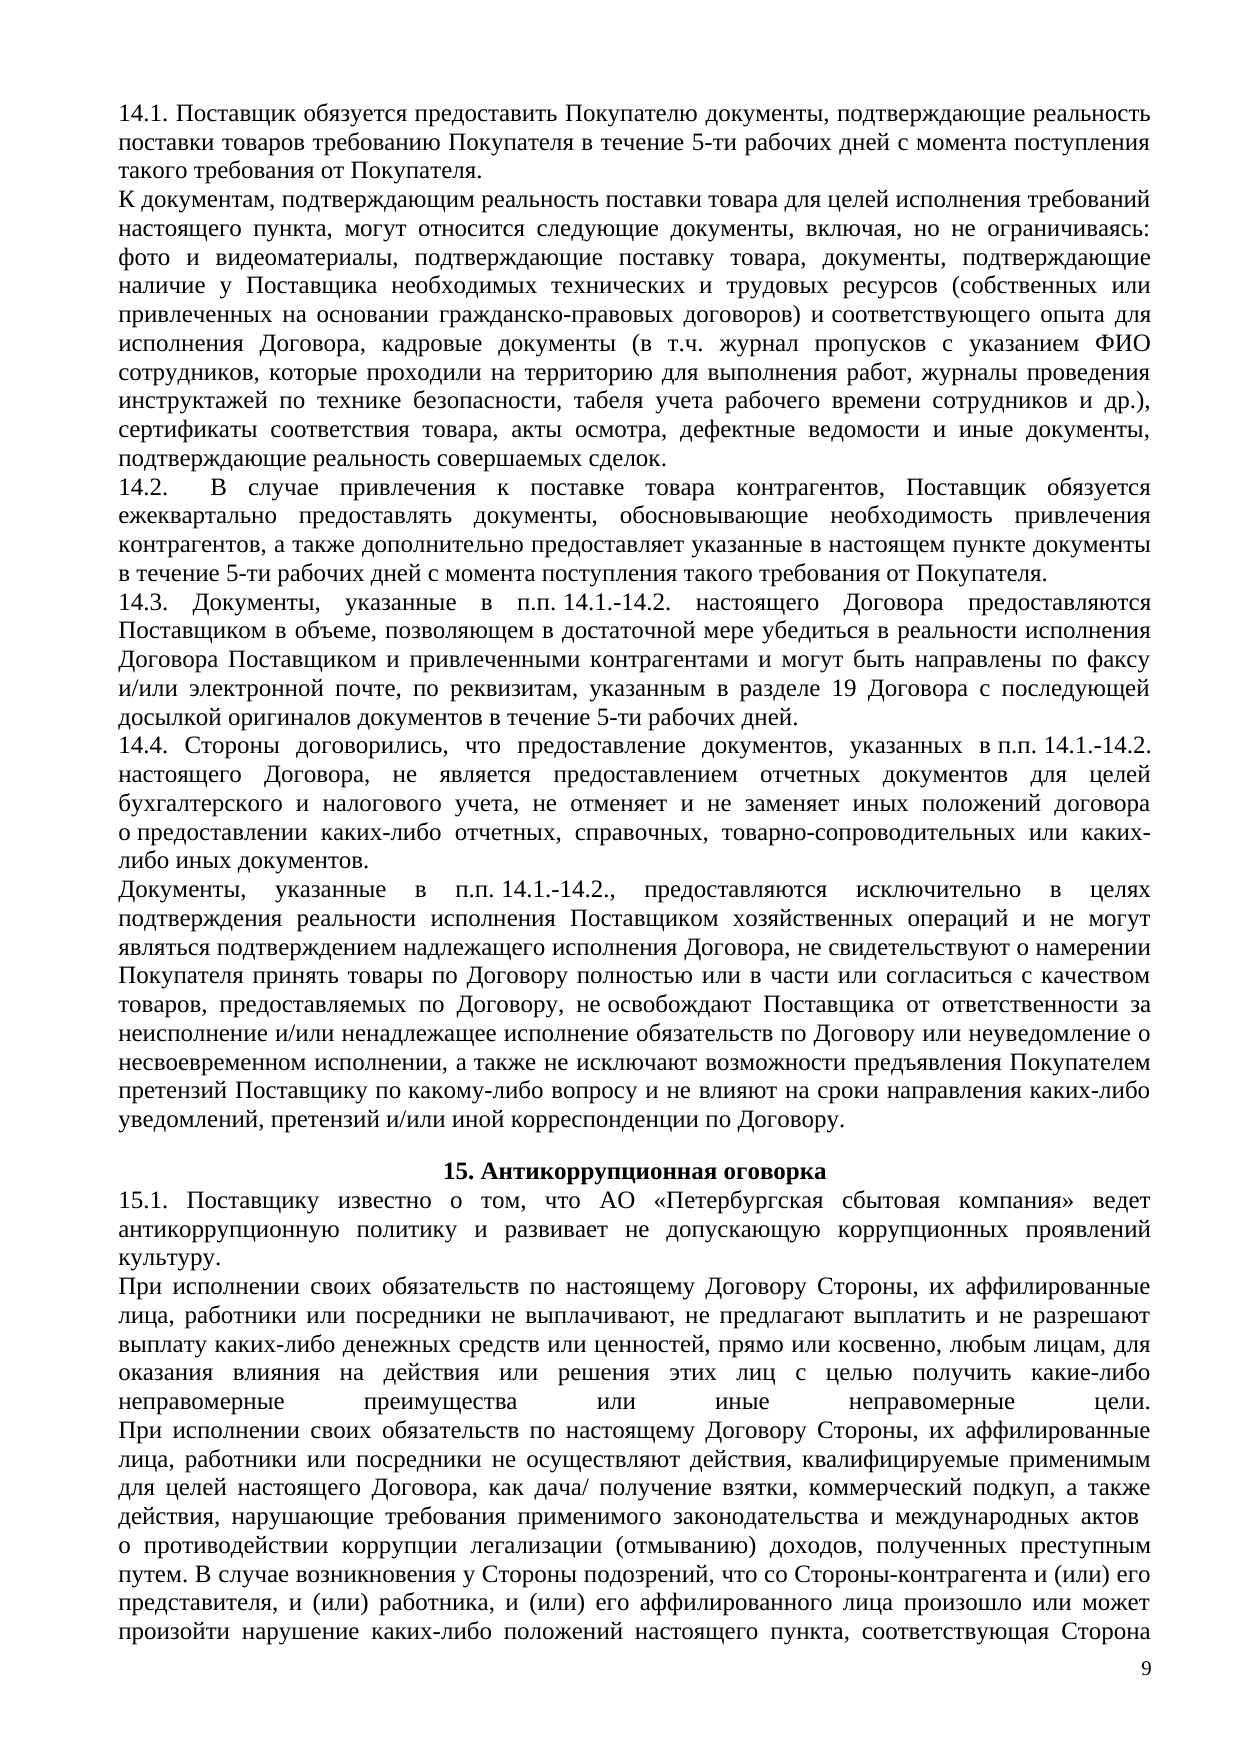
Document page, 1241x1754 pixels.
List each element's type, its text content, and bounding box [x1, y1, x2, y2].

text 14.2. В случае привлечения к поставке товара контрагентов, Поставщик обязуется ежеквартально предоставлять документы, обосновывающие необходимость привлечения контрагентов, а также дополнительно предоставляет указанные в настоящем пункте документы в течение 5-ти рабочих дней с момента поступления такого требования от Покупателя. [118, 472, 1152, 587]
text К документам, подтверждающим реальность поставки товара для целей исполнения требований настоящего пункта, могут относится следующие документы, включая, но не ограничиваясь: фото и видеоматериалы, подтверждающие поставку товара, документы, подтверждающие наличие у Поставщика необходимых технических и трудовых ресурсов (собственных или привлеченных на основании гражданско-правовых договоров) и соответствующего опыта для исполнения Договора, кадровые документы (в т.ч. журнал пропусков с указанием ФИО сотрудников, которые проходили на территорию для выполнения работ, журналы проведения инструктажей по технике безопасности, табеля учета рабочего времени сотрудников и др.), сертификаты соответствия товара, акты осмотра, дефектные ведомости и иные документы, подтверждающие реальность совершаемых сделок. [118, 184, 1152, 472]
text 14.4. Стороны договорились, что предоставление документов, указанных в п.п. 14.1.-14.2. настоящего Договора, не является предоставлением отчетных документов для целей бухгалтерского и налогового учета, не отменяет и не заменяет иных положений договора о предоставлении каких-либо отчетных, справочных, товарно-сопроводительных или каких-либо иных документов. [118, 730, 1152, 874]
text 14.1. Поставщик обязуется предоставить Покупателю документы, подтверждающие реальность поставки товаров требованию Покупателя в течение 5-ти рабочих дней с момента поступления такого требования от Покупателя. [118, 98, 1152, 184]
text Документы, указанные в п.п. 14.1.-14.2., предоставляются исключительно в целях подтверждения реальности исполнения Поставщиком хозяйственных операций и не могут являться подтверждением надлежащего исполнения Договора, не свидетельствуют о намерении Покупателя принять товары по Договору полностью или в части или согласиться с качеством товаров, предоставляемых по Договору, не освобождают Поставщика от ответственности за неисполнение и/или ненадлежащее исполнение обязательств по Договору или неуведомление о несвоевременном исполнении, а также не исключают возможности предъявления Покупателем претензий Поставщику по какому-либо вопросу и не влияют на сроки направления каких-либо уведомлений, претензий и/или иной корреспонденции по Договору. [118, 874, 1152, 1133]
text 15. Антикоррупционная оговорка [118, 1159, 1152, 1185]
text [118, 1185, 1152, 1645]
text 14.3. Документы, указанные в п.п. 14.1.-14.2. настоящего Договора предоставляются Поставщиком в объеме, позволяющем в достаточной мере убедиться в реальности исполнения Договора Поставщиком и привлеченными контрагентами и могут быть направлены по факсу и/или электронной почте, по реквизитам, указанным в разделе 19 Договора с последующей досылкой оригиналов документов в течение 5-ти рабочих дней. [118, 587, 1152, 730]
